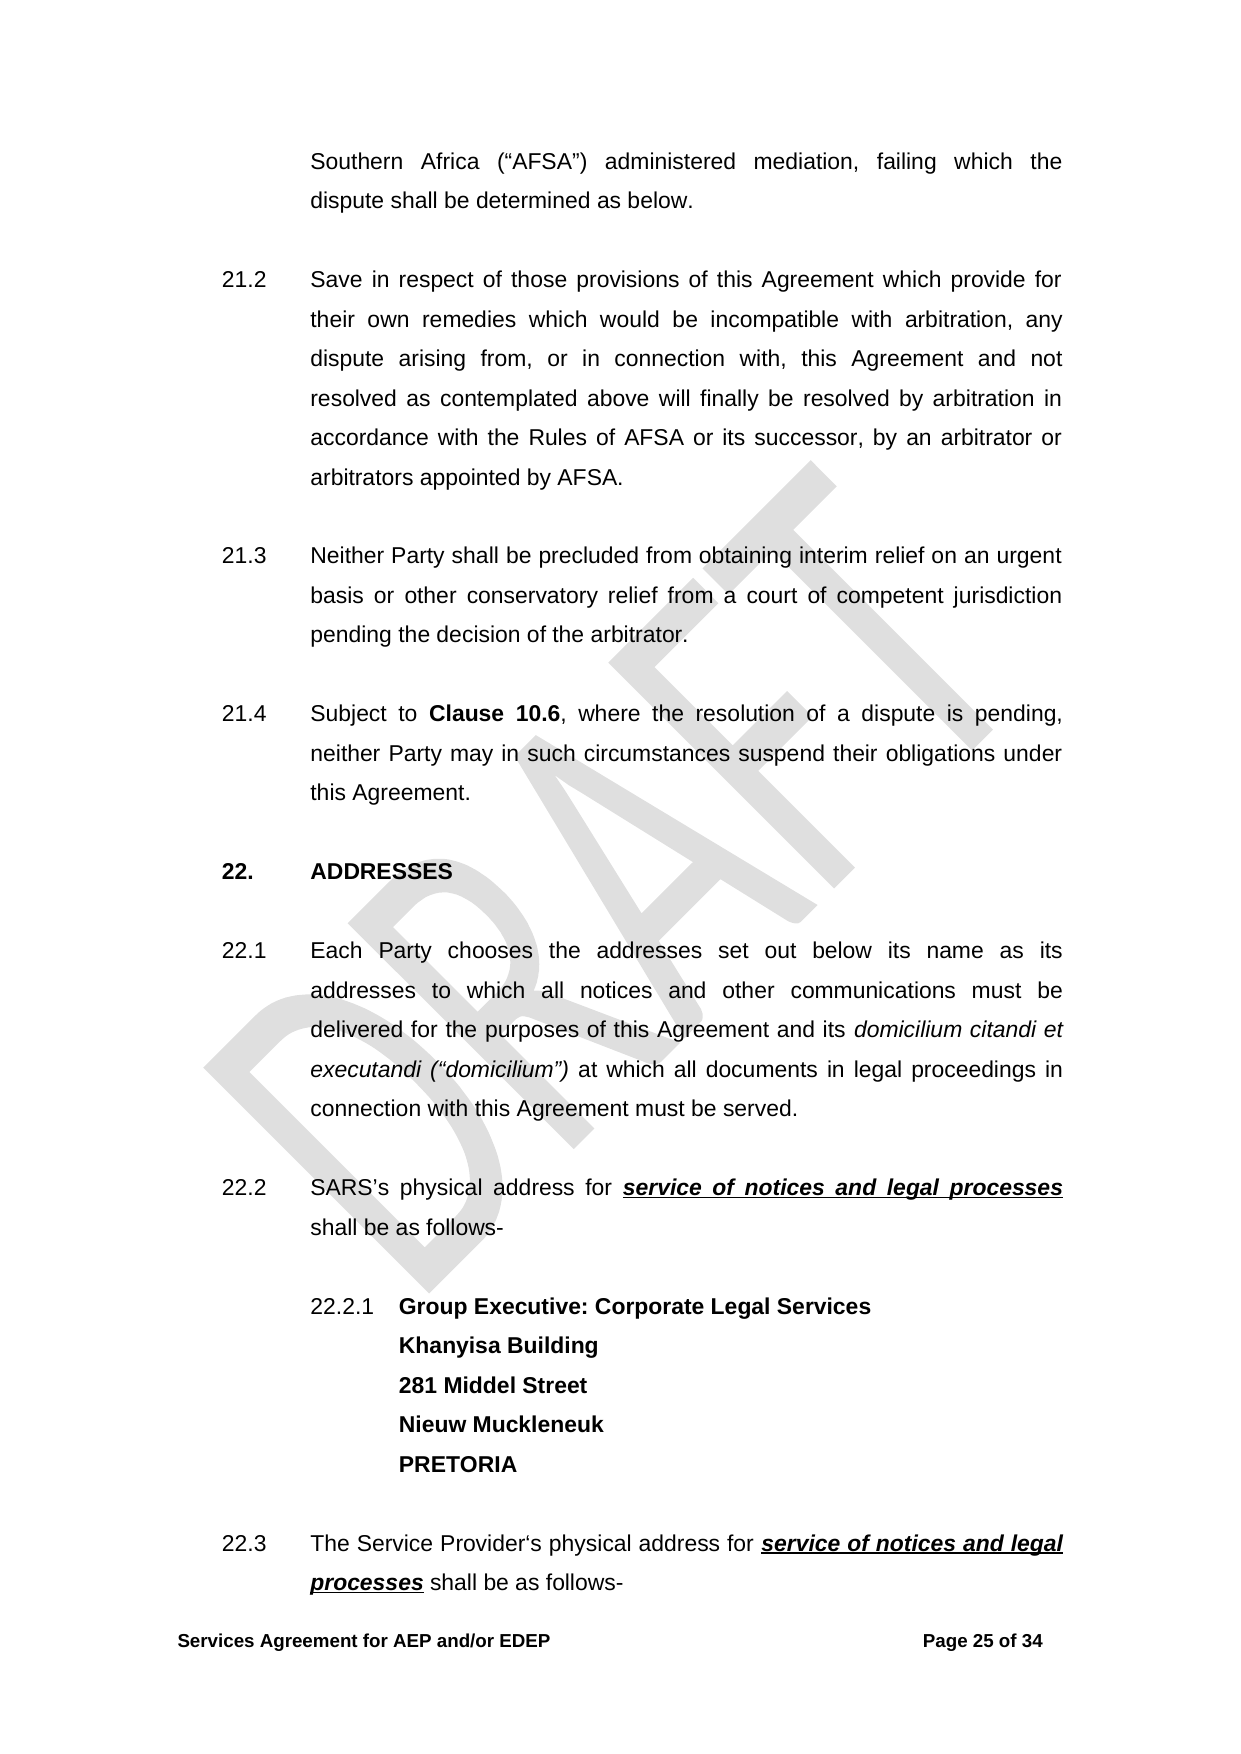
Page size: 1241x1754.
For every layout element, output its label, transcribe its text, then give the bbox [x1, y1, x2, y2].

list 281 Middel Street [399, 1372, 1063, 1398]
list Save in respect of those provisions of this Agreement which provide for their own remedies which would be incompatible with arbitration, any dispute arising from, or in connection with, this Agreement and not resolved as contemplated above will finally be resolved by arbitration in accordance with the Rules of AFSA or its successor, by an arbitrator or arbitrators appointed by AFSA. [222, 266, 1063, 490]
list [222, 148, 1063, 213]
list Khanyisa Building [399, 1332, 1063, 1358]
list SARS’s physical address for service of notices and legal processes shall be as follows- [222, 1174, 1063, 1240]
list Each Party chooses the addresses set out below its name as its addresses to which all notices and other communications must be delivered for the purposes of this Agreement and its domicilium citandi et executandi (“domicilium”) at which all documents in legal proceedings in connection with this Agreement must be served. [222, 937, 1063, 1122]
subtitle ADDRESSES [222, 858, 1063, 885]
list PRETORIA [399, 1451, 1063, 1477]
list The Service Provider‘s physical address for service of notices and legal processes shall be as follows- [222, 1529, 1063, 1595]
list Neither Party shall be precluded from obtaining interim relief on an urgent basis or other conservatory relief from a court of competent jurisdiction pending the decision of the arbitrator. [222, 542, 1063, 648]
list Nieuw Muckleneuk [399, 1411, 1063, 1437]
list Group Executive: Corporate Legal Services [310, 1293, 1063, 1319]
list Subject to Clause 10.6, where the resolution of a dispute is pending, neither Party may in such circumstances suspend their obligations under this Agreement. [222, 700, 1063, 806]
